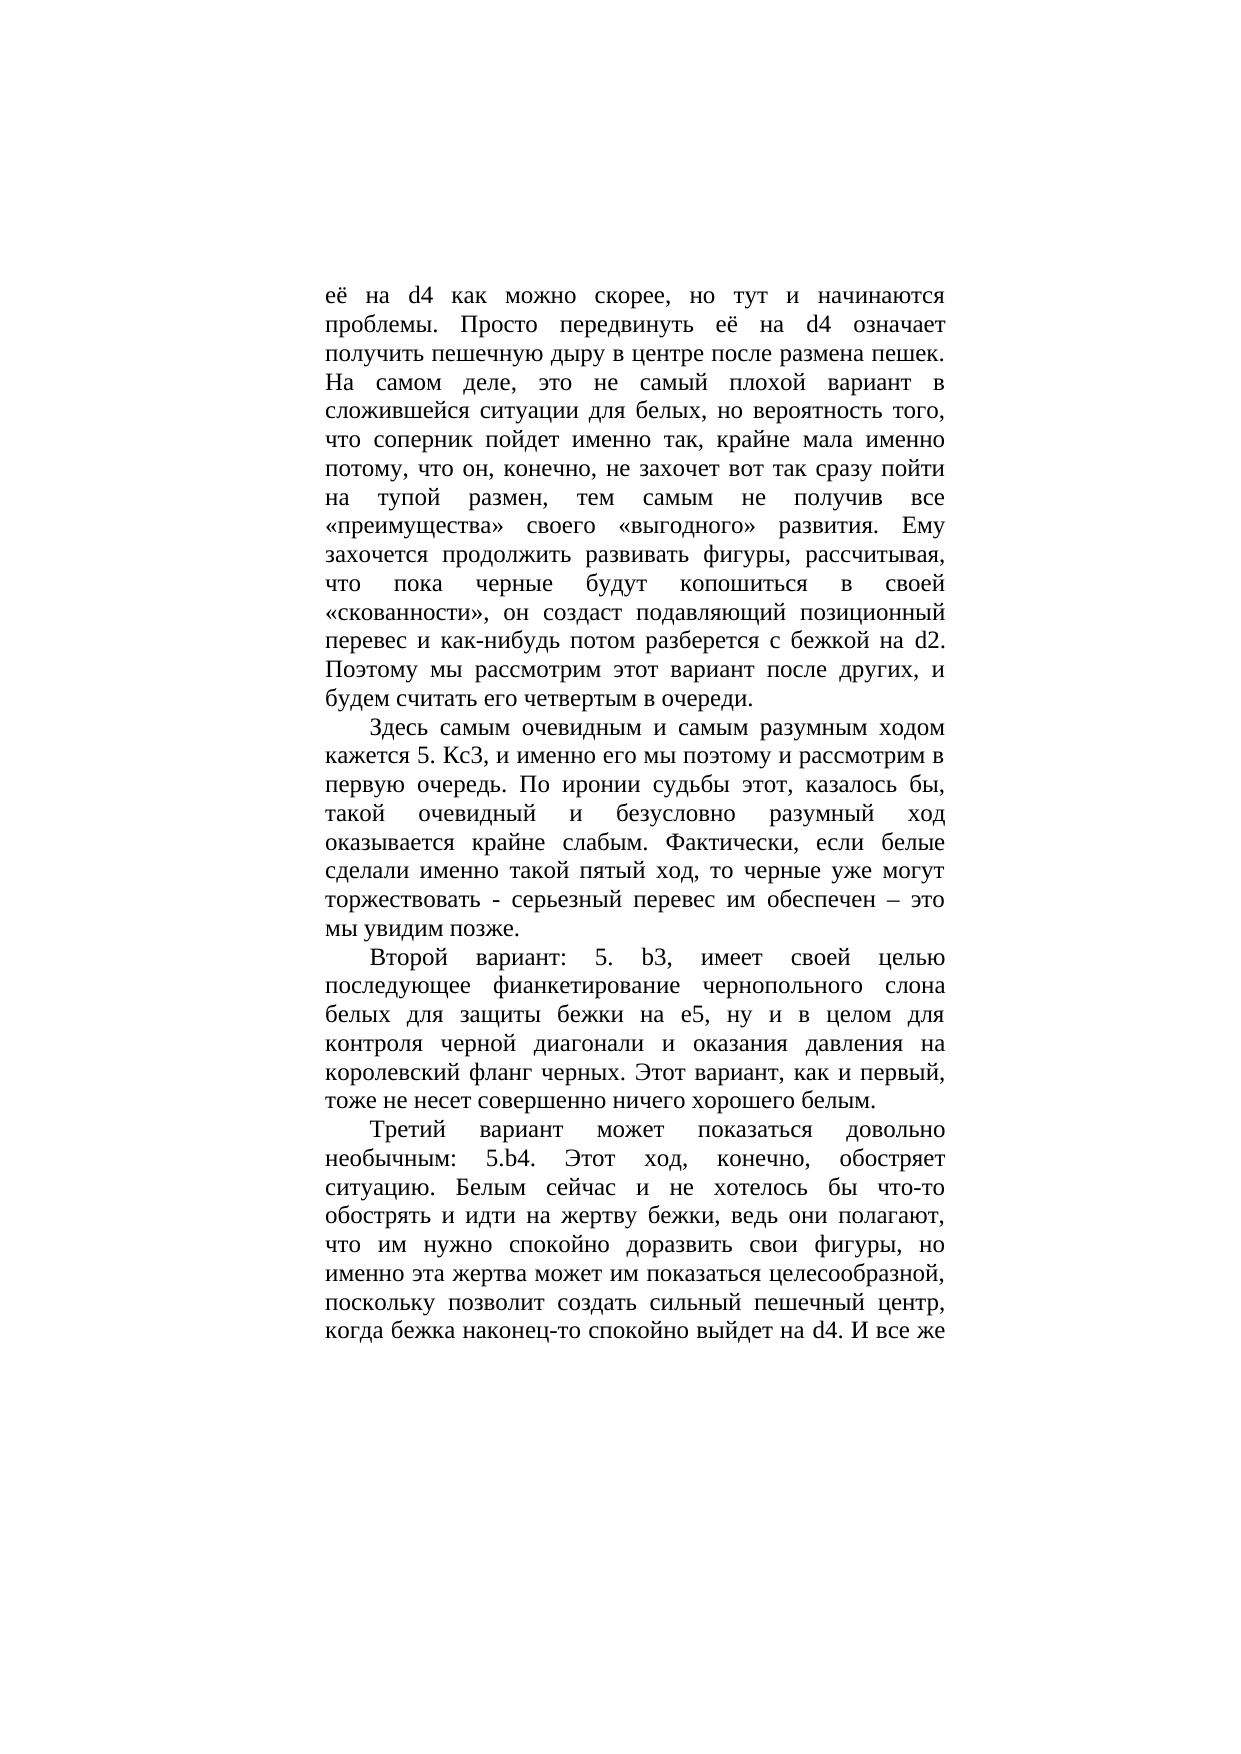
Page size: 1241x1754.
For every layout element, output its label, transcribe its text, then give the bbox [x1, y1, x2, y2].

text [325, 281, 946, 712]
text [325, 1114, 946, 1344]
text Здесь самым очевидным и самым разумным ходом кажется 5. Кс3, и именно его мы поэтому и рассмотрим в первую очередь. По иронии судьбы этот, казалось бы, такой очевидный и безусловно разумный ход оказывается крайне слабым. Фактически, если белые сделали именно такой пятый ход, то черные уже могут торжествовать - серьезный перевес им обеспечен – это мы увидим позже. [325, 712, 946, 942]
text Второй вариант: 5. b3, имеет своей целью последующее фианкетирование чернопольного слона белых для защиты бежки на е5, ну и в целом для контроля черной диагонали и оказания давления на королевский фланг черных. Этот вариант, как и первый, тоже не несет совершенно ничего хорошего белым. [325, 942, 946, 1114]
